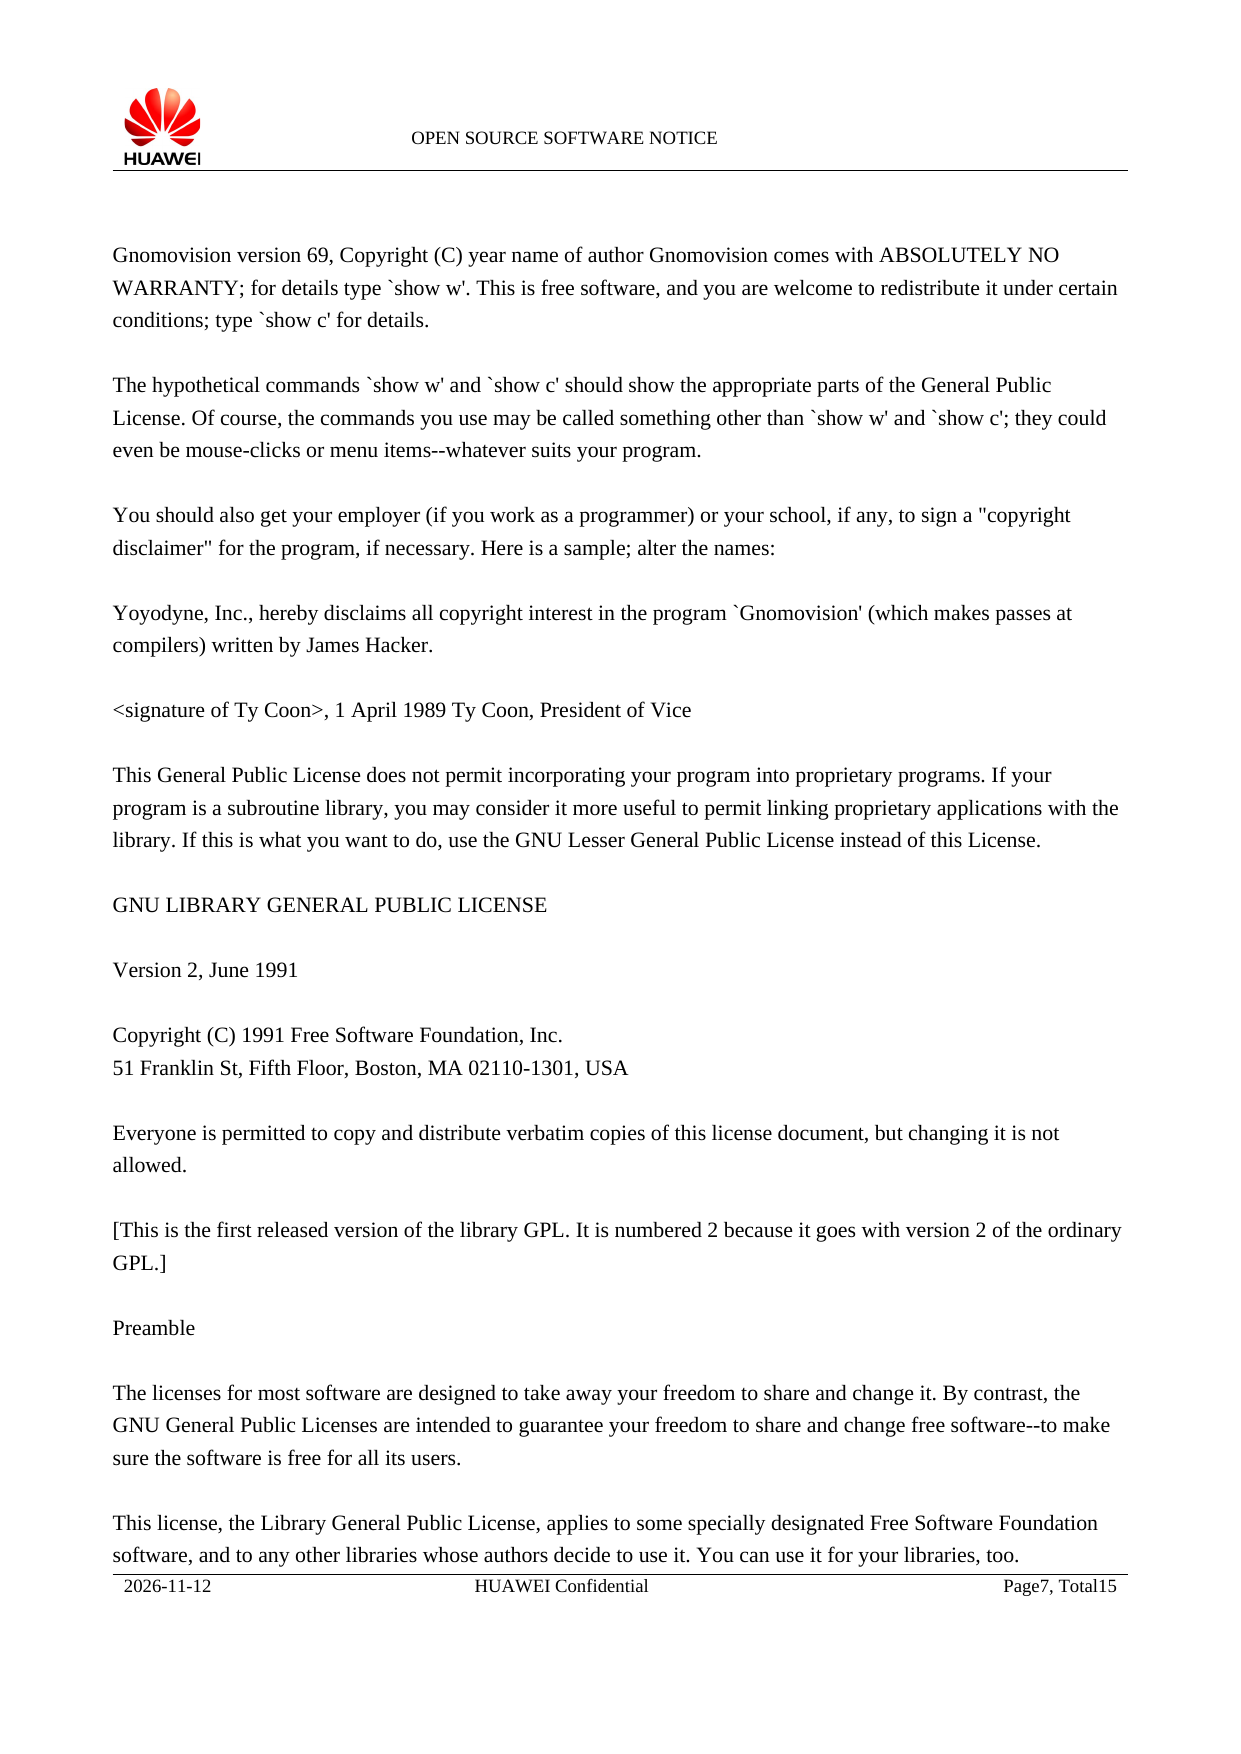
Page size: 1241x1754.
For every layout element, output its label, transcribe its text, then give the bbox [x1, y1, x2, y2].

picture [124, 88, 201, 165]
